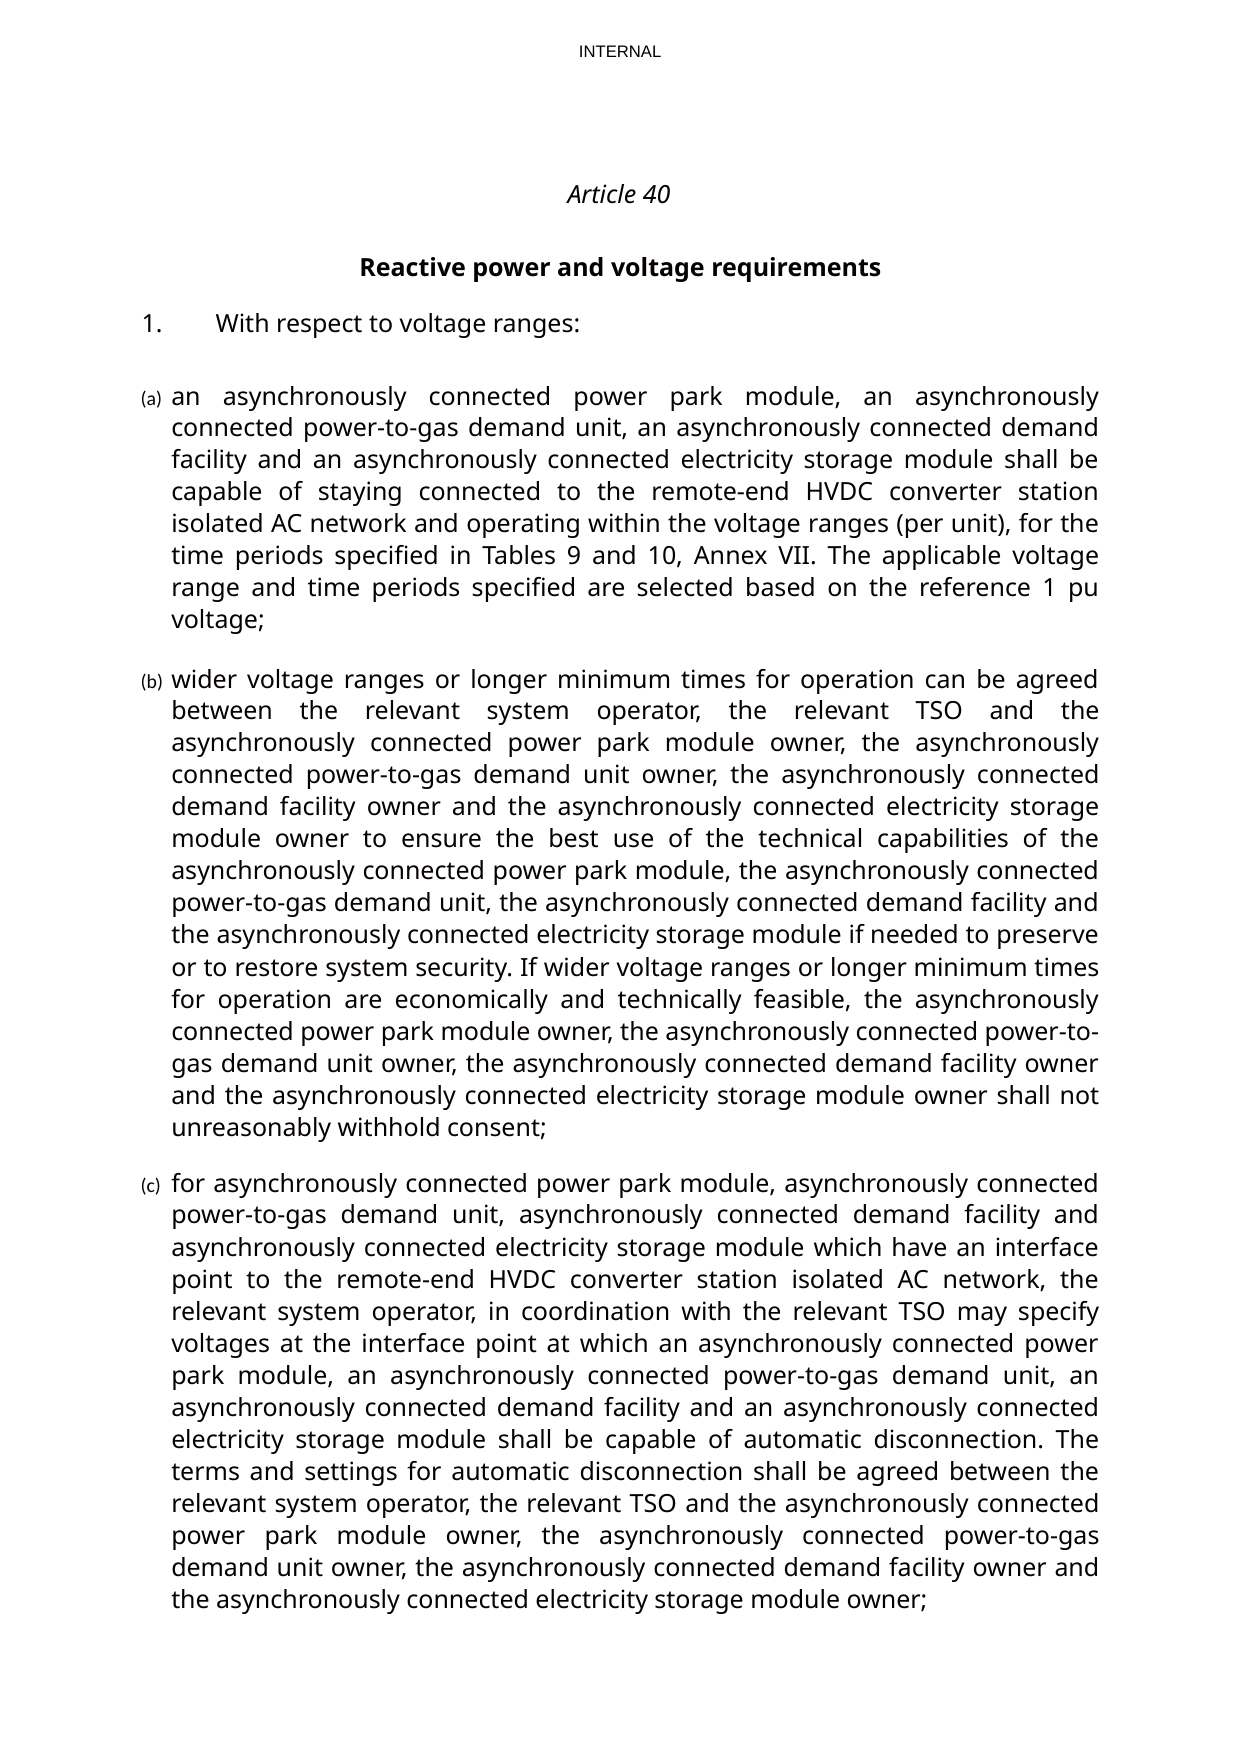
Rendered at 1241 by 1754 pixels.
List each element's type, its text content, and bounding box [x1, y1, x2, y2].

list an asynchronously connected power park module, an asynchronously connected power-to-gas demand unit, an asynchronously connected demand facility and an asynchronously connected electricity storage module shall be capable of staying connected to the remote-end HVDC converter station isolated AC network and operating within the voltage ranges (per unit), for the time periods specified in Tables 9 and 10, Annex VII. The applicable voltage range and time periods specified are selected based on the reference 1 pu voltage; [140, 380, 1100, 636]
list With respect to voltage ranges: [141, 307, 1100, 338]
list for asynchronously connected power park module, asynchronously connected power-to-gas demand unit, asynchronously connected demand facility and asynchronously connected electricity storage module which have an interface point to the remote-end HVDC converter station isolated AC network, the relevant system operator, in coordination with the relevant TSO may specify voltages at the interface point at which an asynchronously connected power park module, an asynchronously connected power-to-gas demand unit, an asynchronously connected demand facility and an asynchronously connected electricity storage module shall be capable of automatic disconnection. The terms and settings for automatic disconnection shall be agreed between the relevant system operator, the relevant TSO and the asynchronously connected power park module owner, the asynchronously connected power-to-gas demand unit owner, the asynchronously connected demand facility owner and the asynchronously connected electricity storage module owner; [140, 1167, 1100, 1616]
list wider voltage ranges or longer minimum times for operation can be agreed between the relevant system operator, the relevant TSO and the asynchronously connected power park module owner, the asynchronously connected power-to-gas demand unit owner, the asynchronously connected demand facility owner and the asynchronously connected electricity storage module owner to ensure the best use of the technical capabilities of the asynchronously connected power park module, the asynchronously connected power-to-gas demand unit, the asynchronously connected demand facility and the asynchronously connected electricity storage module if needed to preserve or to restore system security. If wider voltage ranges or longer minimum times for operation are economically and technically feasible, the asynchronously connected power park module owner, the asynchronously connected power-to-gas demand unit owner, the asynchronously connected demand facility owner and the asynchronously connected electricity storage module owner shall not unreasonably withhold consent; [140, 663, 1100, 1144]
text Reactive power and voltage requirements [140, 251, 1100, 283]
subtitle Article 40 [140, 176, 1100, 210]
